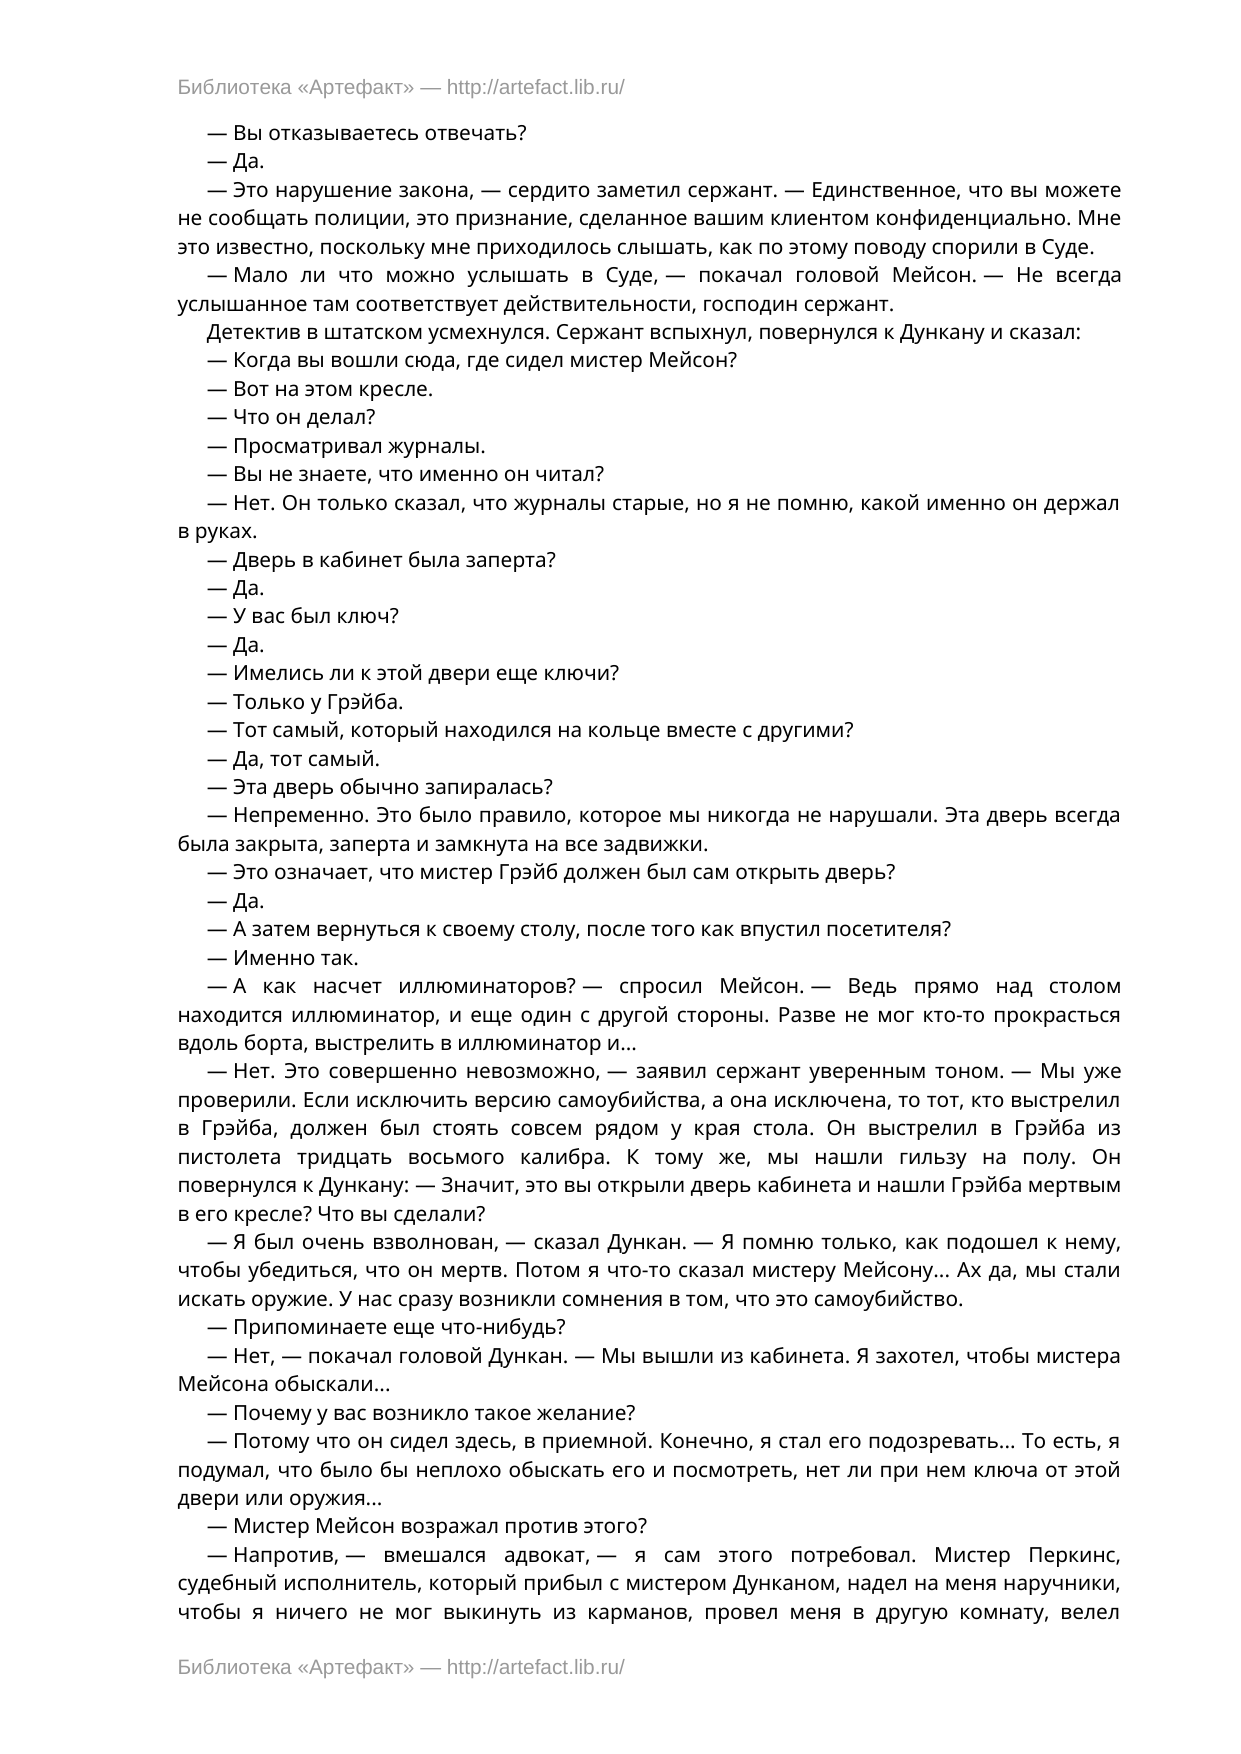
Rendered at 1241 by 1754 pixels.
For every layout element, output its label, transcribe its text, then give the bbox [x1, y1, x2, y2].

text — Да. [177, 573, 1122, 602]
text — Что он делал? [177, 402, 1122, 431]
text — Дверь в кабинет была заперта? [177, 545, 1122, 573]
text — Да, тот самый. [177, 744, 1122, 772]
text — Да. [177, 886, 1122, 914]
text — Просматривал журналы. [177, 431, 1122, 459]
text — Вы не знаете, что именно он читал? [177, 459, 1122, 488]
text — Именно так. [177, 943, 1122, 971]
text — Припоминаете еще что-нибудь? [177, 1312, 1122, 1341]
text — Когда вы вошли сюда, где сидел мистер Мейсон? [177, 346, 1122, 374]
text — Вы отказываетесь отвечать? [177, 118, 1122, 147]
text — Тот самый, который находился на кольце вместе с другими? [177, 715, 1122, 744]
text — Мистер Мейсон возражал против этого? [177, 1512, 1122, 1540]
text — Только у Грэйба. [177, 687, 1122, 715]
text — Эта дверь обычно запиралась? [177, 772, 1122, 801]
text — Это означает, что мистер Грэйб должен был сам открыть дверь? [177, 857, 1122, 886]
text — Вот на этом кресле. [177, 374, 1122, 402]
text — Да. [177, 147, 1122, 175]
text — Нет, — покачал головой Дункан. — Мы вышли из кабинета. Я захотел, чтобы мистера Мейсона обыскали... [177, 1341, 1122, 1398]
text Детектив в штатском усмехнулся. Сержант вспыхнул, повернулся к Дункану и сказал: [177, 317, 1122, 346]
text — Да. [177, 630, 1122, 658]
text — Непременно. Это было правило, которое мы никогда не нарушали. Эта дверь всегда была закрыта, заперта и замкнута на все задвижки. [177, 801, 1122, 857]
text — У вас был ключ? [177, 602, 1122, 630]
text — Почему у вас возникло такое желание? [177, 1398, 1122, 1426]
text — Это нарушение закона, — сердито заметил сержант. — Единственное, что вы можете не сообщать полиции, это признание, сделанное вашим клиентом конфиденциально. Мне это известно, поскольку мне приходилось слышать, как по этому поводу спорили в Суде. [177, 175, 1122, 260]
text — Нет. Это совершенно невозможно, — заявил сержант уверенным тоном. — Мы уже проверили. Если исключить версию самоубийства, а она исключена, то тот, кто выстрелил в Грэйба, должен был стоять совсем рядом у края стола. Он выстрелил в Грэйба из пистолета тридцать восьмого калибра. К тому же, мы нашли гильзу на полу. Он повернулся к Дункану: — Значит, это вы открыли дверь кабинета и нашли Грэйба мертвым в его кресле? Что вы сделали? [177, 1057, 1122, 1227]
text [177, 1540, 1122, 1625]
text — А затем вернуться к своему столу, после того как впустил посетителя? [177, 914, 1122, 943]
text — Я был очень взволнован, — сказал Дункан. — Я помню только, как подошел к нему, чтобы убедиться, что он мертв. Потом я что-то сказал мистеру Мейсону... Ах да, мы стали искать оружие. У нас сразу возникли сомнения в том, что это самоубийство. [177, 1227, 1122, 1312]
text — Потому что он сидел здесь, в приемной. Конечно, я стал его подозревать... То есть, я подумал, что было бы неплохо обыскать его и посмотреть, нет ли при нем ключа от этой двери или оружия... [177, 1426, 1122, 1512]
text — Нет. Он только сказал, что журналы старые, но я не помню, какой именно он держал в руках. [177, 488, 1122, 545]
text — Имелись ли к этой двери еще ключи? [177, 658, 1122, 687]
text — Мало ли что можно услышать в Суде, — покачал головой Мейсон. — Не всегда услышанное там соответствует действительности, господин сержант. [177, 260, 1122, 317]
text — А как насчет иллюминаторов? — спросил Мейсон. — Ведь прямо над столом находится иллюминатор, и еще один с другой стороны. Разве не мог кто-то прокрасться вдоль борта, выстрелить в иллюминатор и... [177, 971, 1122, 1057]
